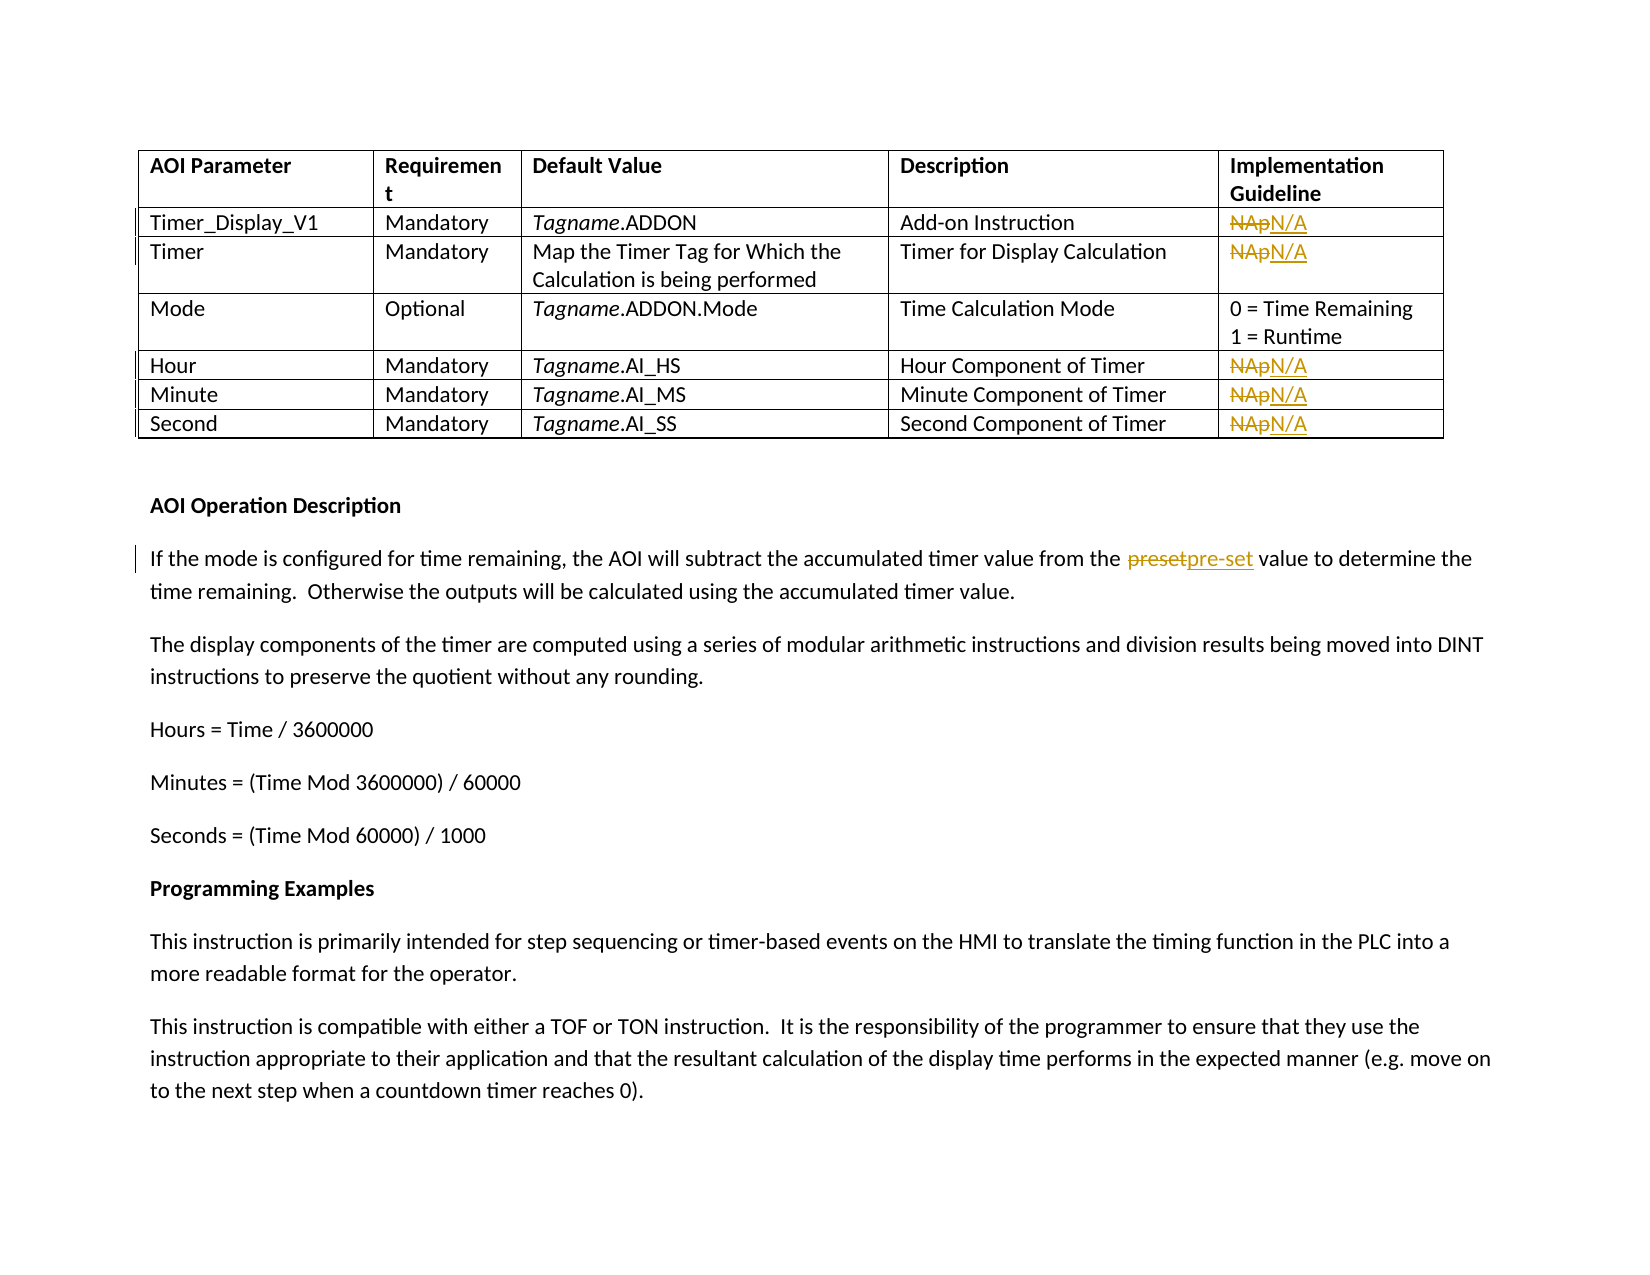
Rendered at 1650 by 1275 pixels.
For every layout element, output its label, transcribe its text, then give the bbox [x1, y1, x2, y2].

table_cell Second [139, 410, 373, 437]
table_cell Timer for Display Calculation [889, 237, 1218, 293]
text This instruction is primarily intended for step sequencing or timer-based events on the HMI to translate the timing function in the PLC into a more readable format for the operator. [150, 927, 1500, 987]
table_header Implementation Guideline [1219, 151, 1443, 207]
table_cell Mandatory [374, 351, 521, 379]
table_cell Mandatory [374, 410, 521, 437]
table_cell Tagname.AI_SS [522, 410, 888, 437]
table_cell Tagname.AI_HS [522, 351, 888, 379]
table_cell Minute [139, 380, 373, 408]
text This instruction is compatible with either a TOF or TON instruction. It is the responsibility of the programmer to ensure that they use the instruction appropriate to their application and that the resultant calculation of the display time performs in the expected manner (e.g. move on to the next step when a countdown timer reaches 0). [150, 1012, 1500, 1105]
table_cell Mode [139, 294, 373, 350]
table_cell Add-on Instruction [889, 208, 1218, 236]
text AOI Operation Description [150, 492, 1500, 519]
table_cell Hour [139, 351, 373, 379]
table_header Description [889, 151, 1218, 207]
table_header Default Value [522, 151, 888, 207]
text If the mode is configured for time remaining, the AOI will subtract the accumulated timer value from the value to determine the time remaining. Otherwise the outputs will be calculated using the accumulated timer value. [150, 544, 1500, 605]
table_cell [1219, 208, 1443, 236]
table_cell [1219, 410, 1443, 437]
text Programming Examples [150, 874, 1500, 902]
text Hours = Time / 3600000 [150, 715, 1500, 743]
table_cell [1219, 380, 1443, 408]
table_cell 0 = Time Remaining 1 = Runtime [1219, 294, 1443, 350]
table_cell Timer_Display_V1 [139, 208, 373, 236]
text The display components of the timer are computed using a series of modular arithmetic instructions and division results being moved into DINT instructions to preserve the quotient without any rounding. [150, 630, 1500, 690]
table_cell Map the Timer Tag for Which the Calculation is being performed [522, 237, 888, 293]
table_cell Timer [139, 237, 373, 293]
table_cell Minute Component of Timer [889, 380, 1218, 408]
text Seconds = (Time Mod 60000) / 1000 [150, 821, 1500, 849]
table_cell Mandatory [374, 380, 521, 408]
table_cell Time Calculation Mode [889, 294, 1218, 350]
table_cell Optional [374, 294, 521, 350]
table_cell Mandatory [374, 208, 521, 236]
table_cell Tagname.AI_MS [522, 380, 888, 408]
table_cell Tagname.ADDON.Mode [522, 294, 888, 350]
text Minutes = (Time Mod 3600000) / 60000 [150, 768, 1500, 796]
table_cell [1219, 351, 1443, 379]
table_header Requirement [374, 151, 521, 207]
table_cell Second Component of Timer [889, 410, 1218, 437]
table_cell Tagname.ADDON [522, 208, 888, 236]
table_cell [1219, 237, 1443, 293]
table_cell Hour Component of Timer [889, 351, 1218, 379]
table_header AOI Parameter [139, 151, 373, 207]
table_cell Mandatory [374, 237, 521, 293]
